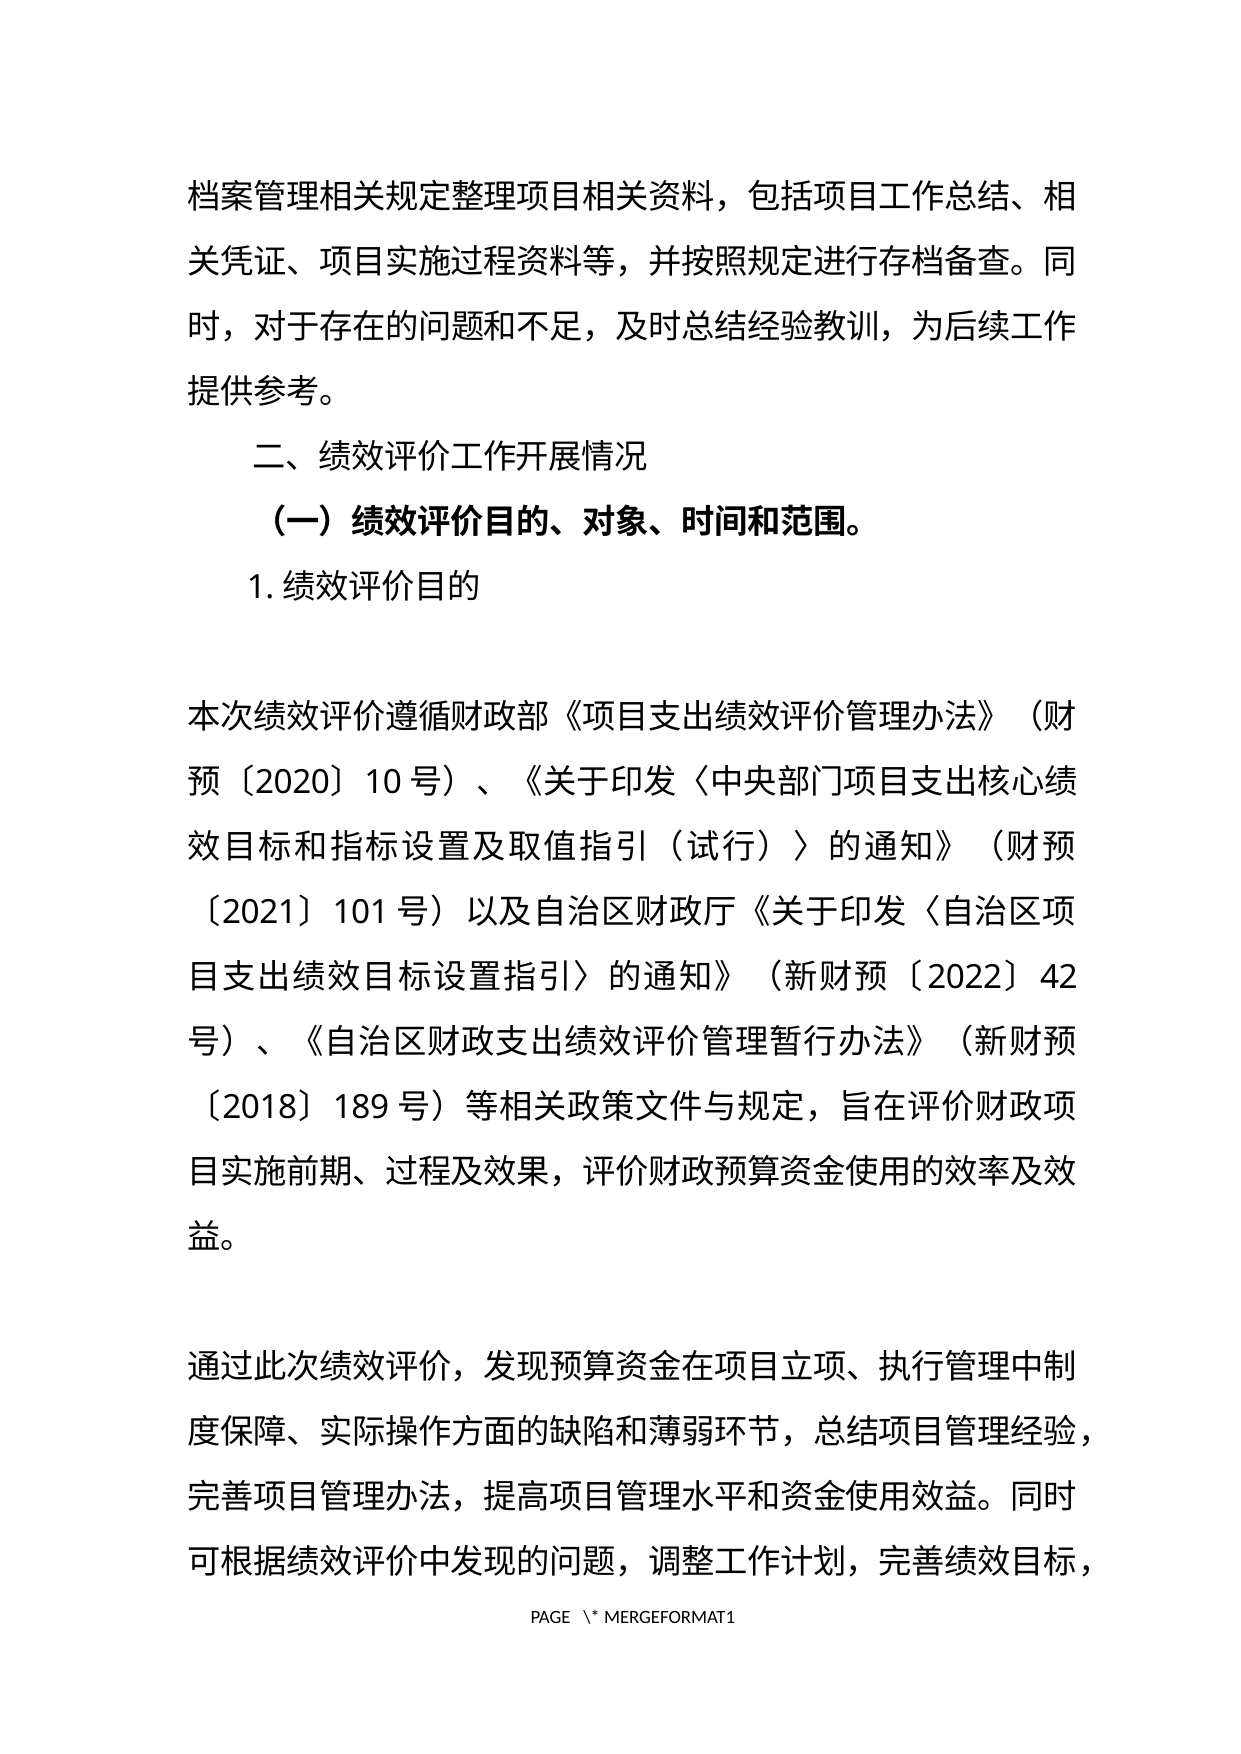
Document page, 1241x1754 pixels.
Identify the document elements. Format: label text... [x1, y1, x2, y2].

text （一）绩效评价目的、对象、时间和范围。 [187, 487, 1078, 552]
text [187, 162, 1078, 422]
text 二、绩效评价工作开展情况 [187, 422, 1078, 487]
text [187, 552, 1078, 1592]
